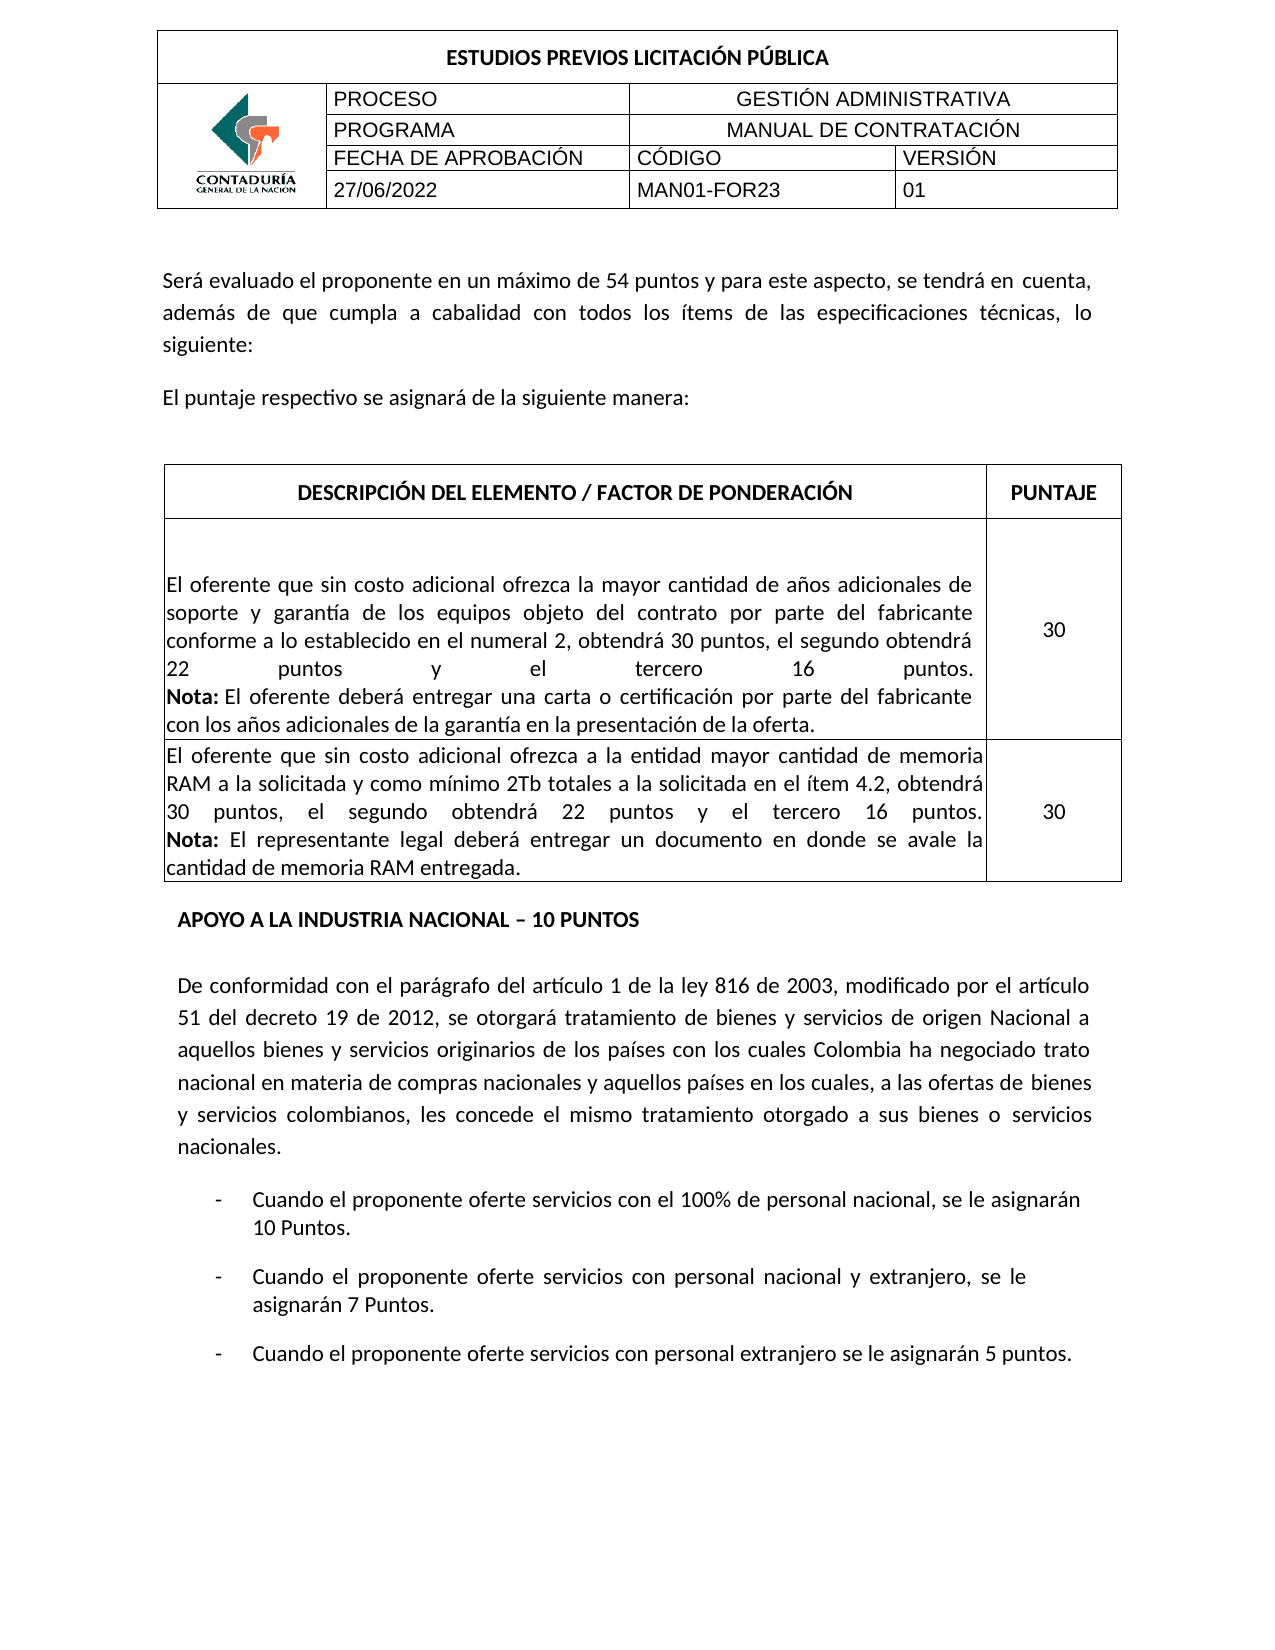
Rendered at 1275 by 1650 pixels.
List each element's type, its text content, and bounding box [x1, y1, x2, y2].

list Cuando el proponente oferte servicios con personal extranjero se le asignarán 5 puntos. [215, 1339, 1092, 1367]
table_cell El oferente que sin costo adicional ofrezca la mayor cantidad de años adicionales de soporte y garantía de los equipos objeto del contrato por parte del fabricante conforme a lo establecido en el numeral 2, obtendrá 30 puntos, el segundo obtendrá 22 puntos y el tercero 16 puntos. Nota: El oferente deberá entregar una carta o certificación por parte del fabricante con los años adicionales de la garantía en la presentación de la oferta. [165, 519, 986, 738]
text El puntaje respectivo se asignará de la siguiente manera: [162, 383, 1092, 411]
table_cell 30 [987, 519, 1121, 738]
table_cell El oferente que sin costo adicional ofrezca a la entidad mayor cantidad de memoria RAM a la solicitada y como mínimo 2Tb totales a la solicitada en el ítem 4.2, obtendrá 30 puntos, el segundo obtendrá 22 puntos y el tercero 16 puntos. Nota: El representante legal deberá entregar un documento en donde se avale la cantidad de memoria RAM entregada. [165, 740, 986, 881]
table_header PUNTAJE [987, 465, 1121, 518]
table_header DESCRIPCIÓN DEL ELEMENTO / FACTOR DE PONDERACIÓN [165, 465, 986, 518]
subtitle APOYO A LA INDUSTRIA NACIONAL – 10 PUNTOS [177, 905, 1098, 933]
list Cuando el proponente oferte servicios con el 100% de personal nacional, se le asignarán 10 Puntos. [215, 1185, 1092, 1241]
list Cuando el proponente oferte servicios con personal nacional y extranjero, se le asignarán 7 Puntos. [215, 1262, 1092, 1318]
text De conformidad con el parágrafo del artículo 1 de la ley 816 de 2003, modificado por el artículo 51 del decreto 19 de 2012, se otorgará tratamiento de bienes y servicios de origen Nacional a aquellos bienes y servicios originarios de los países con los cuales Colombia ha negociado trato nacional en materia de compras nacionales y aquellos países en los cuales, a las ofertas de bienes y servicios colombianos, les concede el mismo tratamiento otorgado a sus bienes o servicios nacionales. [177, 971, 1092, 1160]
picture [178, 85, 313, 198]
table_cell 30 [987, 740, 1121, 881]
text Será evaluado el proponente en un máximo de 54 puntos y para este aspecto, se tendrá en cuenta, además de que cumpla a cabalidad con todos los ítems de las especificaciones técnicas, lo siguiente: [162, 266, 1092, 358]
